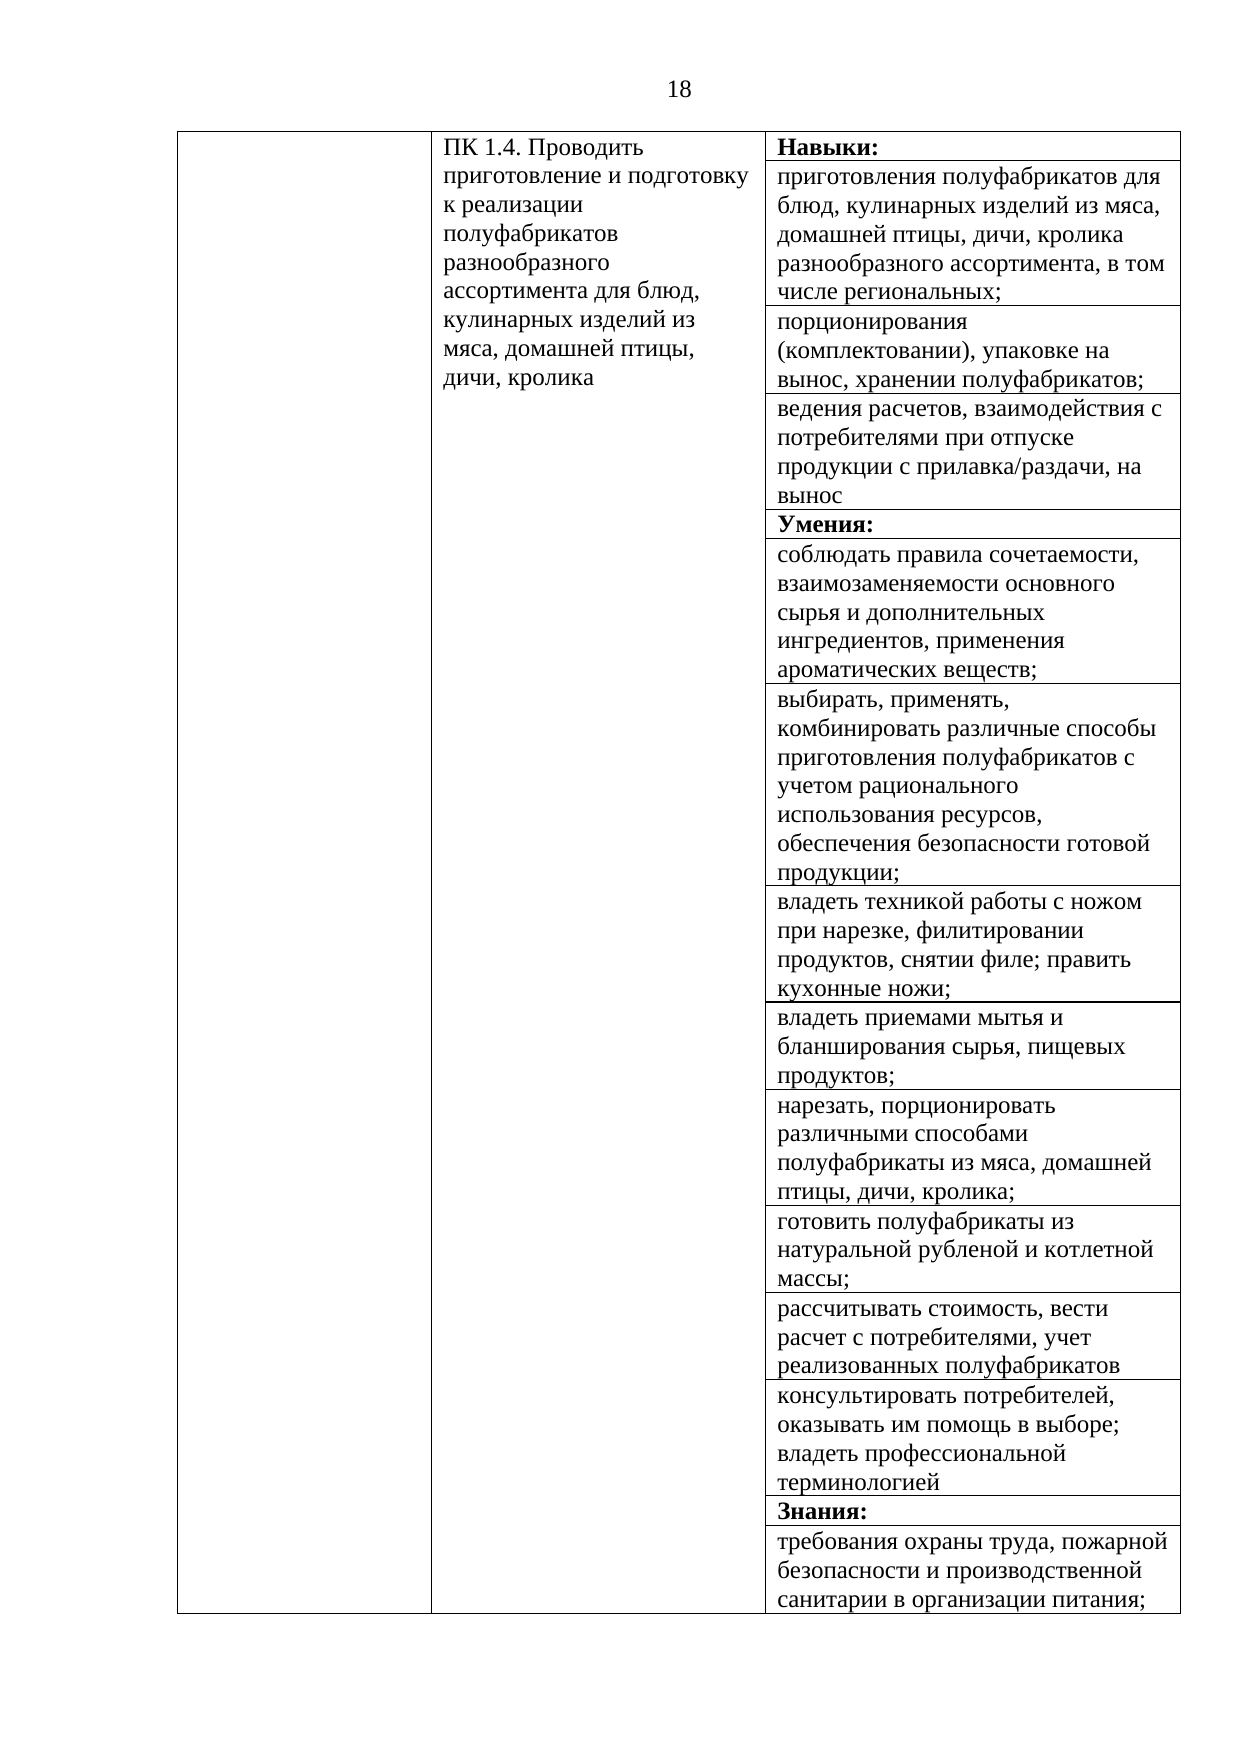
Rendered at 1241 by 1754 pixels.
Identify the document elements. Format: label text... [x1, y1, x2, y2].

table_cell ведения расчетов, взаимодействия с потребителями при отпуске продукции с прилавка/раздачи, на вынос [766, 394, 1180, 508]
table_cell владеть приемами мытья и бланширования сырья, пищевых продуктов; [766, 1003, 1180, 1089]
table_cell Навыки: [766, 132, 1180, 160]
table_cell выбирать, применять, комбинировать различные способы приготовления полуфабрикатов с учетом рационального использования ресурсов, обеспечения безопасности готовой продукции; [766, 684, 1180, 885]
table_cell требования охраны труда, пожарной безопасности и производственной санитарии в организации питания; [766, 1526, 1180, 1612]
table_cell готовить полуфабрикаты из натуральной рубленой и котлетной массы; [766, 1206, 1180, 1292]
table_cell консультировать потребителей, оказывать им помощь в выборе; владеть профессиональной терминологией [766, 1380, 1180, 1495]
table_cell соблюдать правила сочетаемости, взаимозаменяемости основного сырья и дополнительных ингредиентов, применения ароматических веществ; [766, 539, 1180, 683]
table_cell Знания: [766, 1496, 1180, 1525]
table_cell нарезать, порционировать различными способами полуфабрикаты из мяса, домашней птицы, дичи, кролика; [766, 1090, 1180, 1205]
table_cell рассчитывать стоимость, вести расчет с потребителями, учет реализованных полуфабрикатов [766, 1293, 1180, 1379]
table_cell ПК 1.4. Проводить приготовление и подготовку к реализации полуфабрикатов разнообразного ассортимента для блюд, кулинарных изделий из мяса, домашней птицы, дичи, кролика [432, 132, 765, 1612]
table_cell владеть техникой работы с ножом при нарезке, филитировании продуктов, снятии филе; править кухонные ножи; [766, 886, 1180, 1001]
table_cell порционирования (комплектовании), упаковке на вынос, хранении полуфабрикатов; [766, 306, 1180, 392]
table_cell приготовления полуфабрикатов для блюд, кулинарных изделий из мяса, домашней птицы, дичи, кролика разнообразного ассортимента, в том числе региональных; [766, 161, 1180, 305]
table_cell Умения: [766, 510, 1180, 538]
